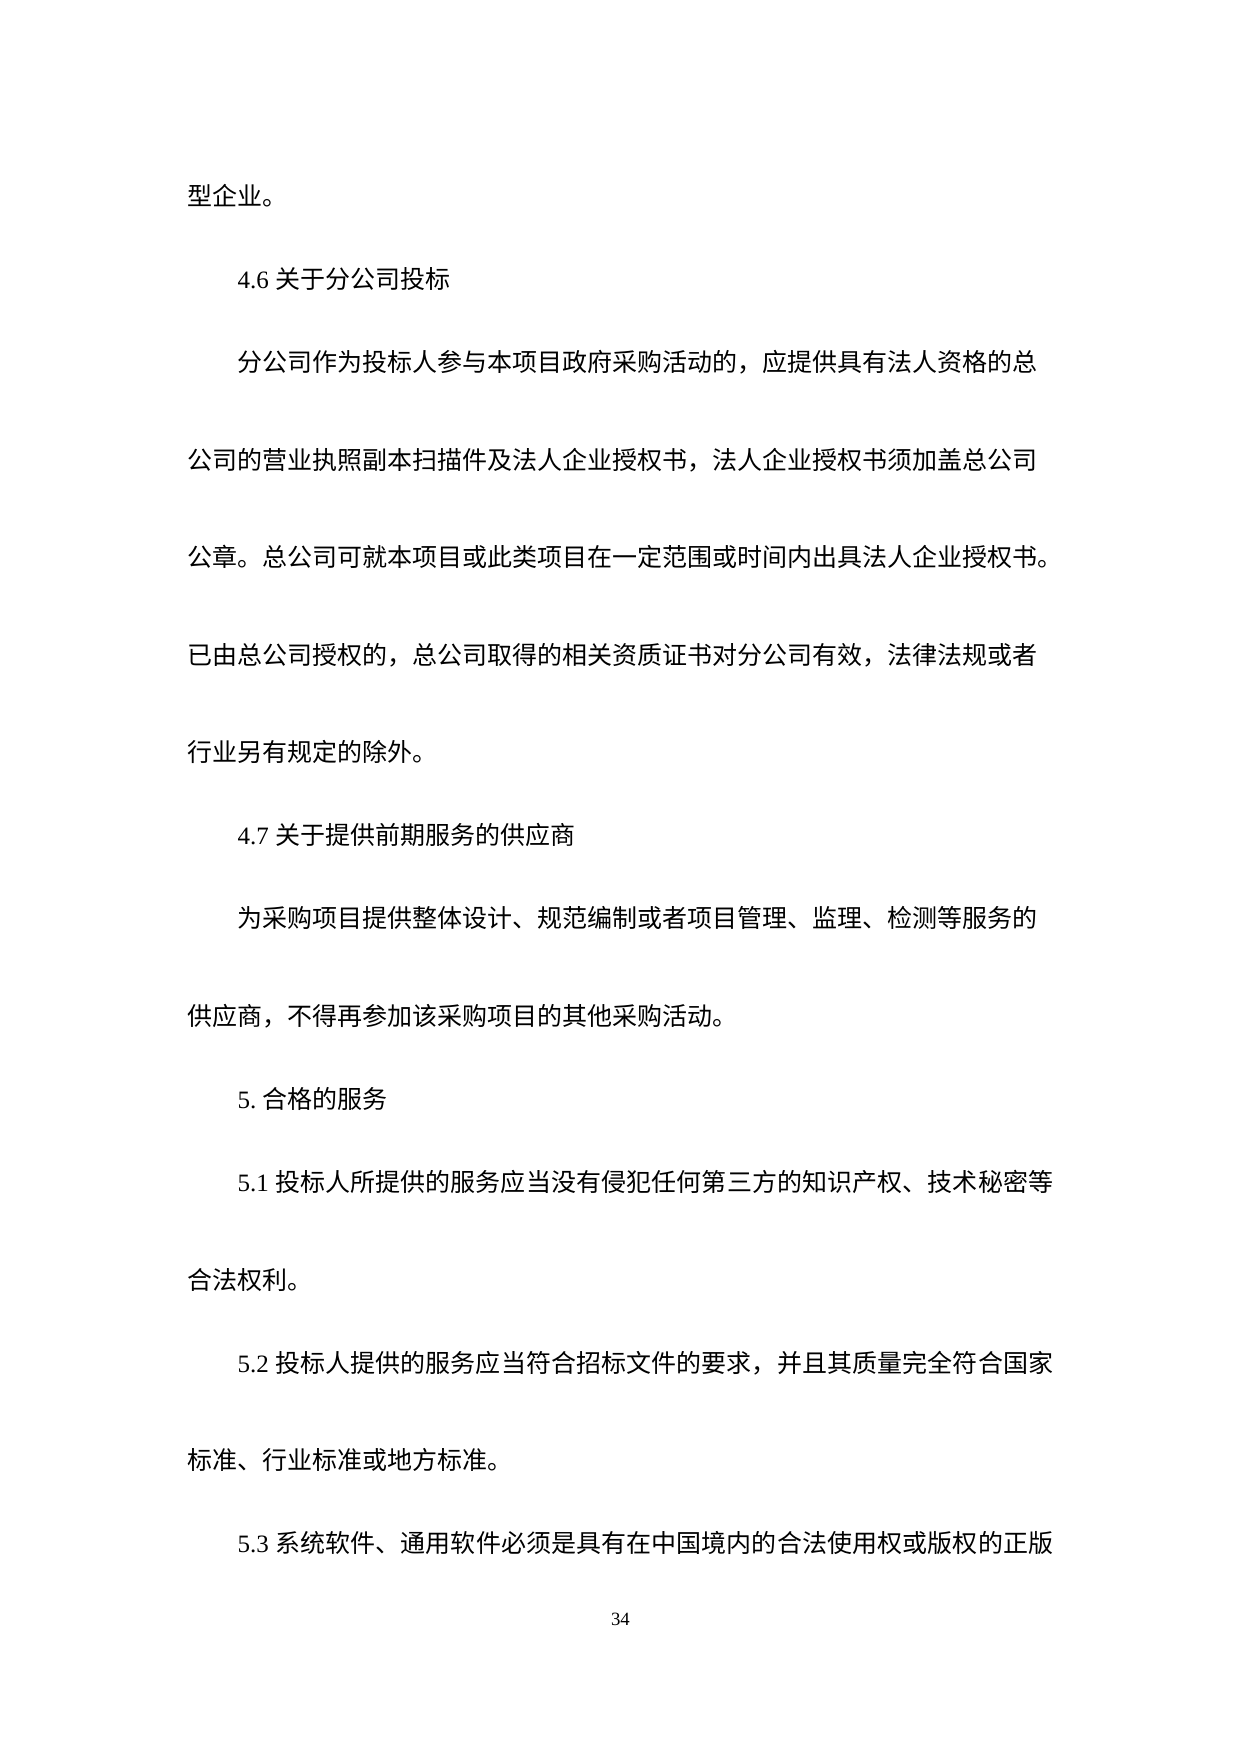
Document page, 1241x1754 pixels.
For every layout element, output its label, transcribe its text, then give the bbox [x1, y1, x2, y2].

text 4.7 关于提供前期服务的供应商 [187, 801, 1053, 866]
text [187, 1509, 1053, 1574]
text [187, 162, 1053, 227]
text 为采购项目提供整体设计、规范编制或者项目管理、监理、检测等服务的供应商，不得再参加该采购项目的其他采购活动。 [187, 884, 1053, 1047]
text 5.1 投标人所提供的服务应当没有侵犯任何第三方的知识产权、技术秘密等合法权利。 [187, 1148, 1053, 1311]
text 分公司作为投标人参与本项目政府采购活动的，应提供具有法人资格的总公司的营业执照副本扫描件及法人企业授权书，法人企业授权书须加盖总公司公章。总公司可就本项目或此类项目在一定范围或时间内出具法人企业授权书。已由总公司授权的，总公司取得的相关资质证书对分公司有效，法律法规或者行业另有规定的除外。 [187, 328, 1053, 783]
text 5. 合格的服务 [187, 1065, 1053, 1130]
text 5.2 投标人提供的服务应当符合招标文件的要求，并且其质量完全符合国家标准、行业标准或地方标准。 [187, 1329, 1053, 1491]
text 4.6 关于分公司投标 [187, 245, 1053, 310]
